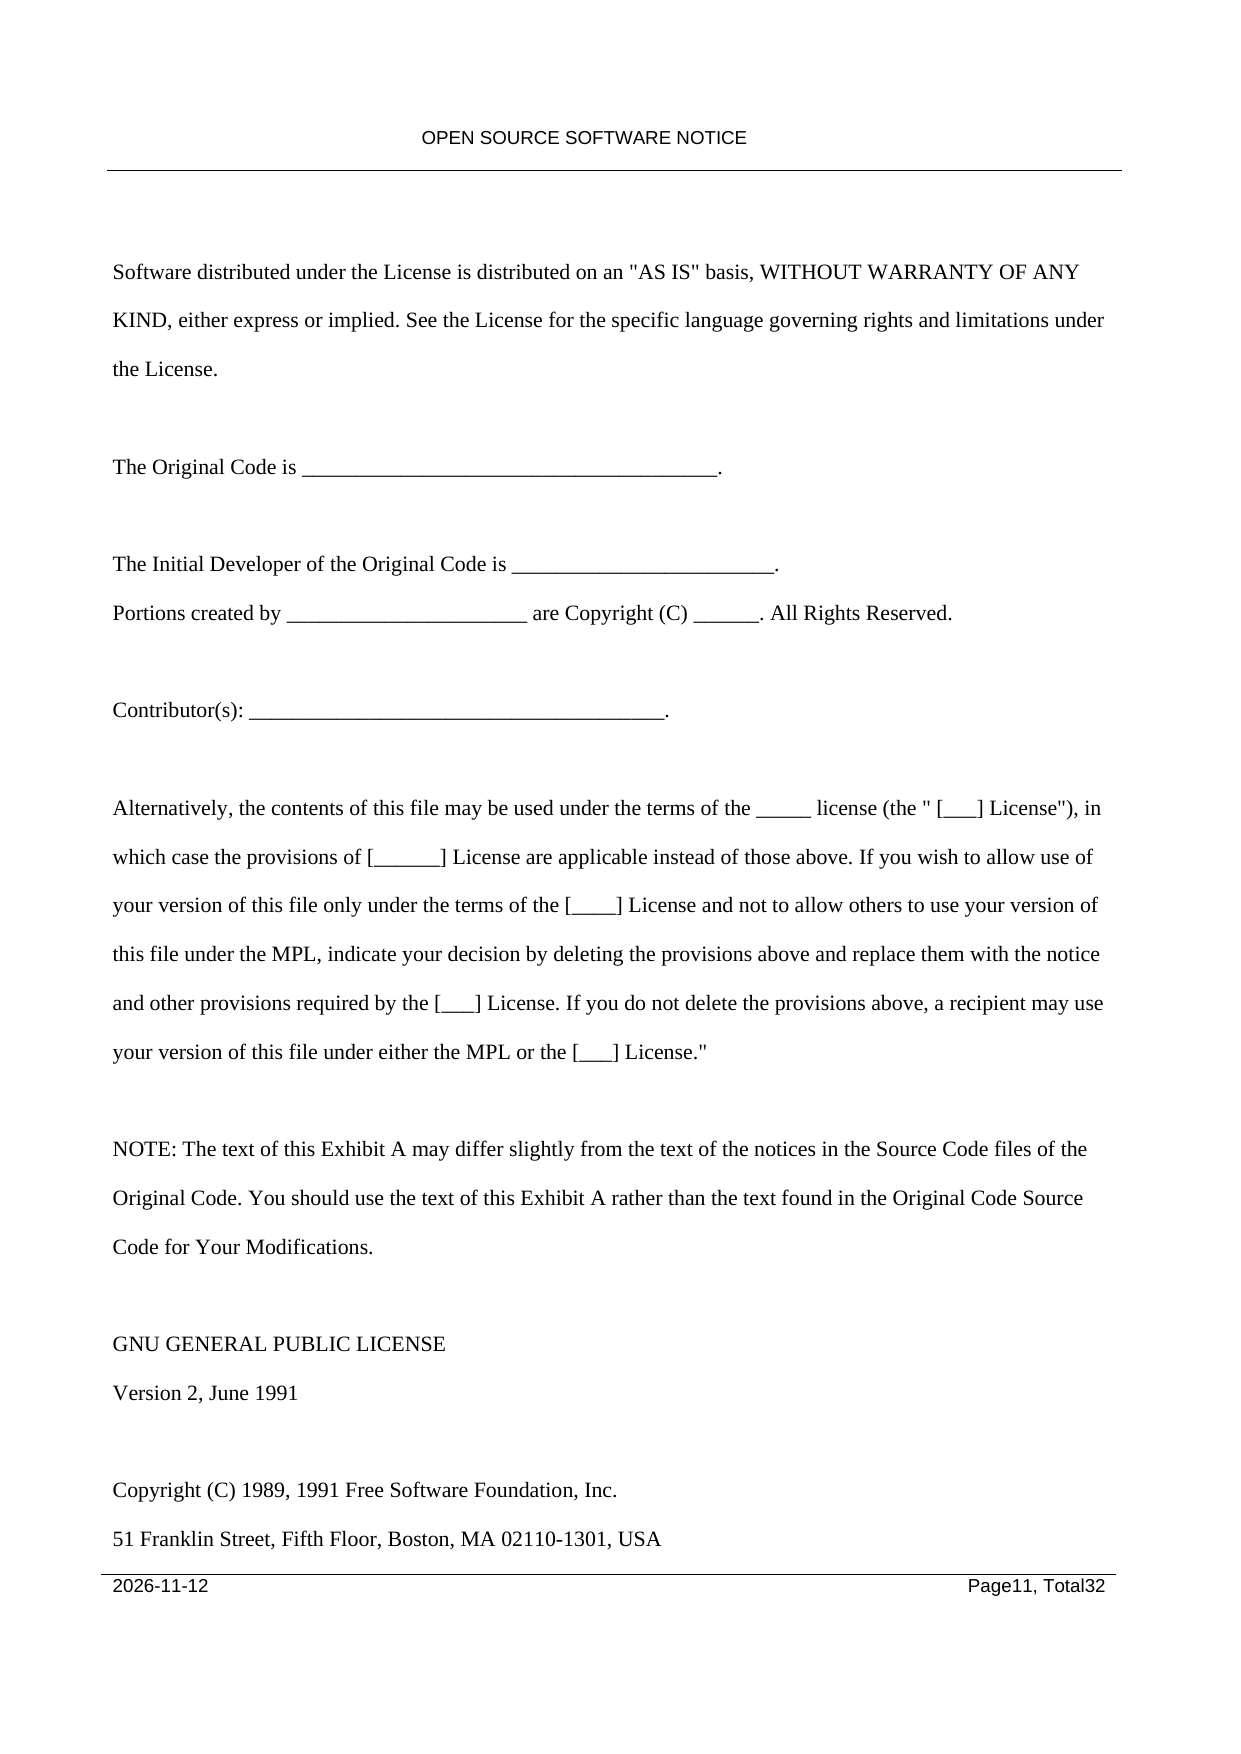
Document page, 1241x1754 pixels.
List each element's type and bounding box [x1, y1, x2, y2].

text [112, 206, 1128, 1555]
